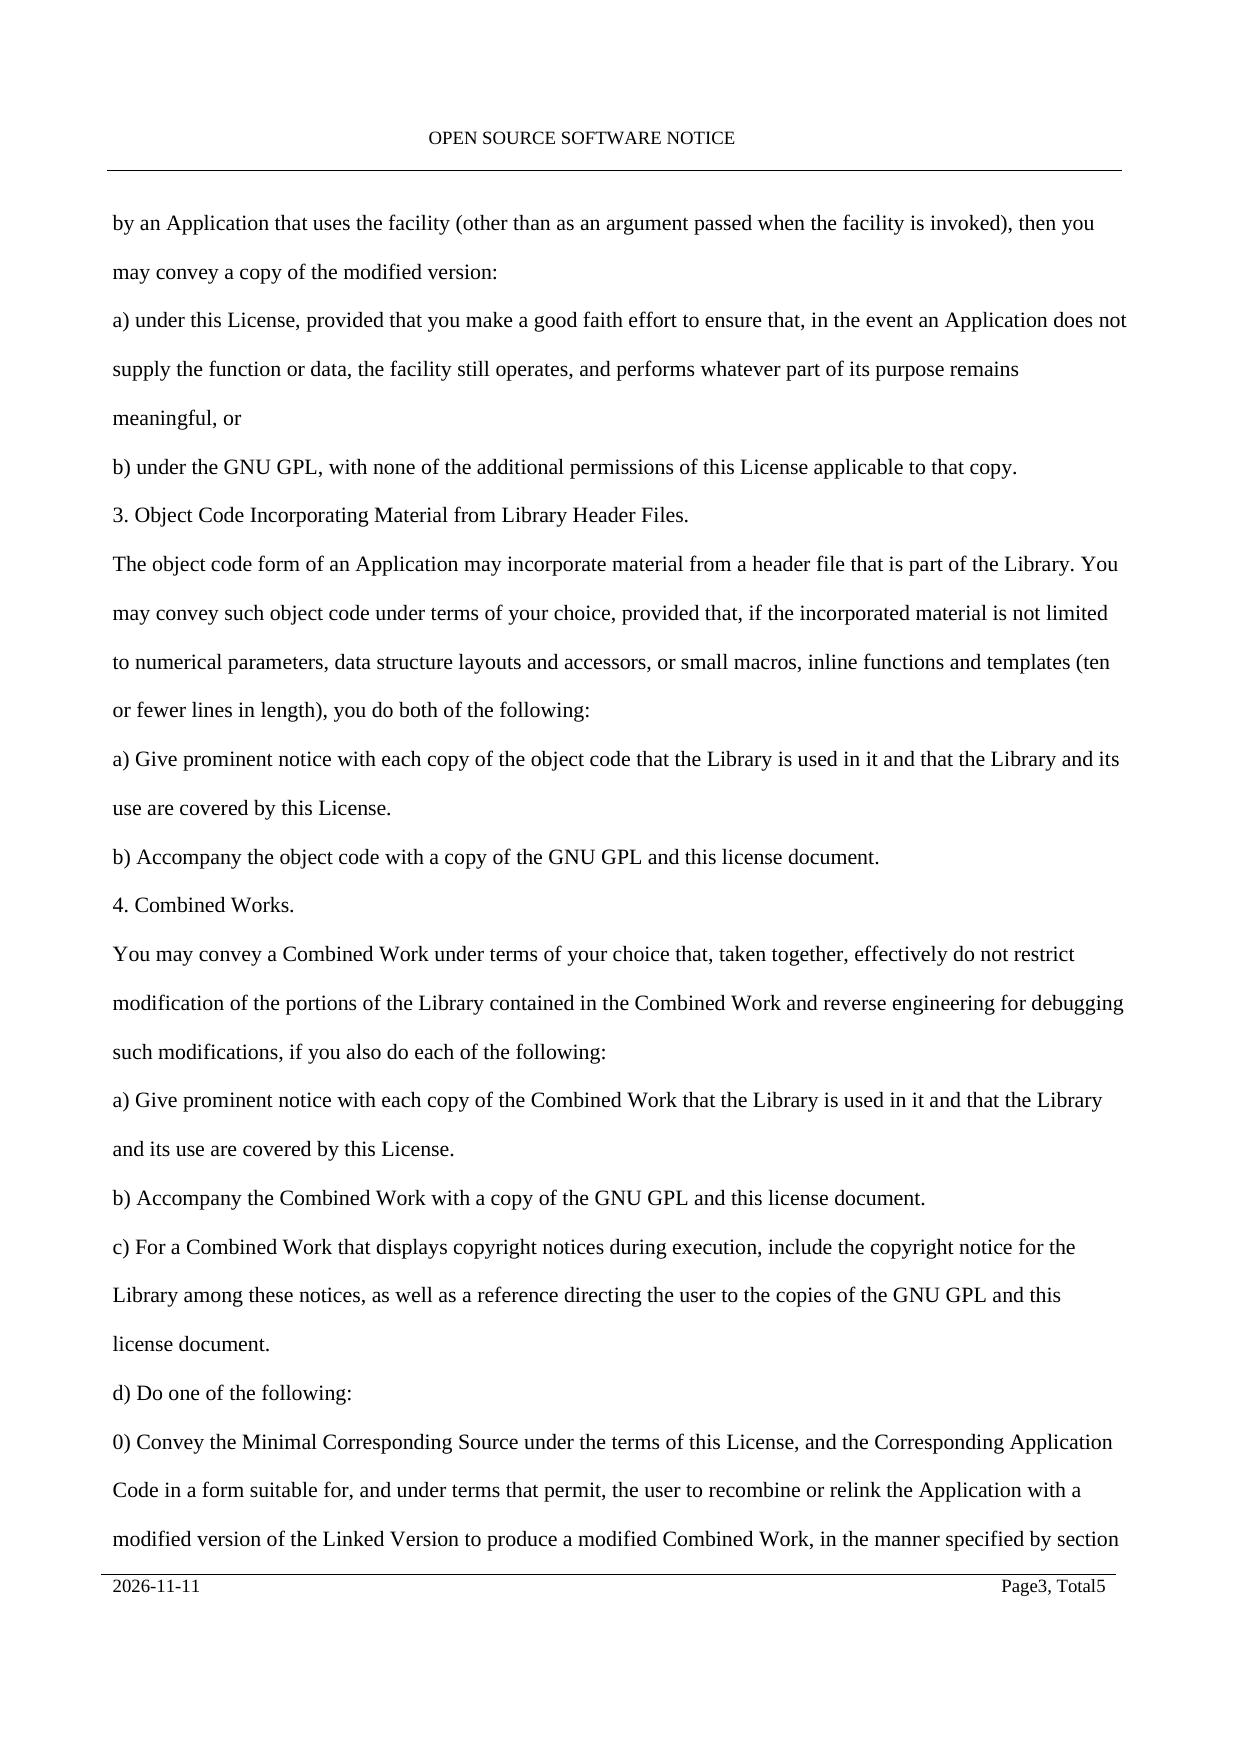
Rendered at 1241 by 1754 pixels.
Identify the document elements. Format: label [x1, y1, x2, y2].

text [112, 206, 1128, 1555]
